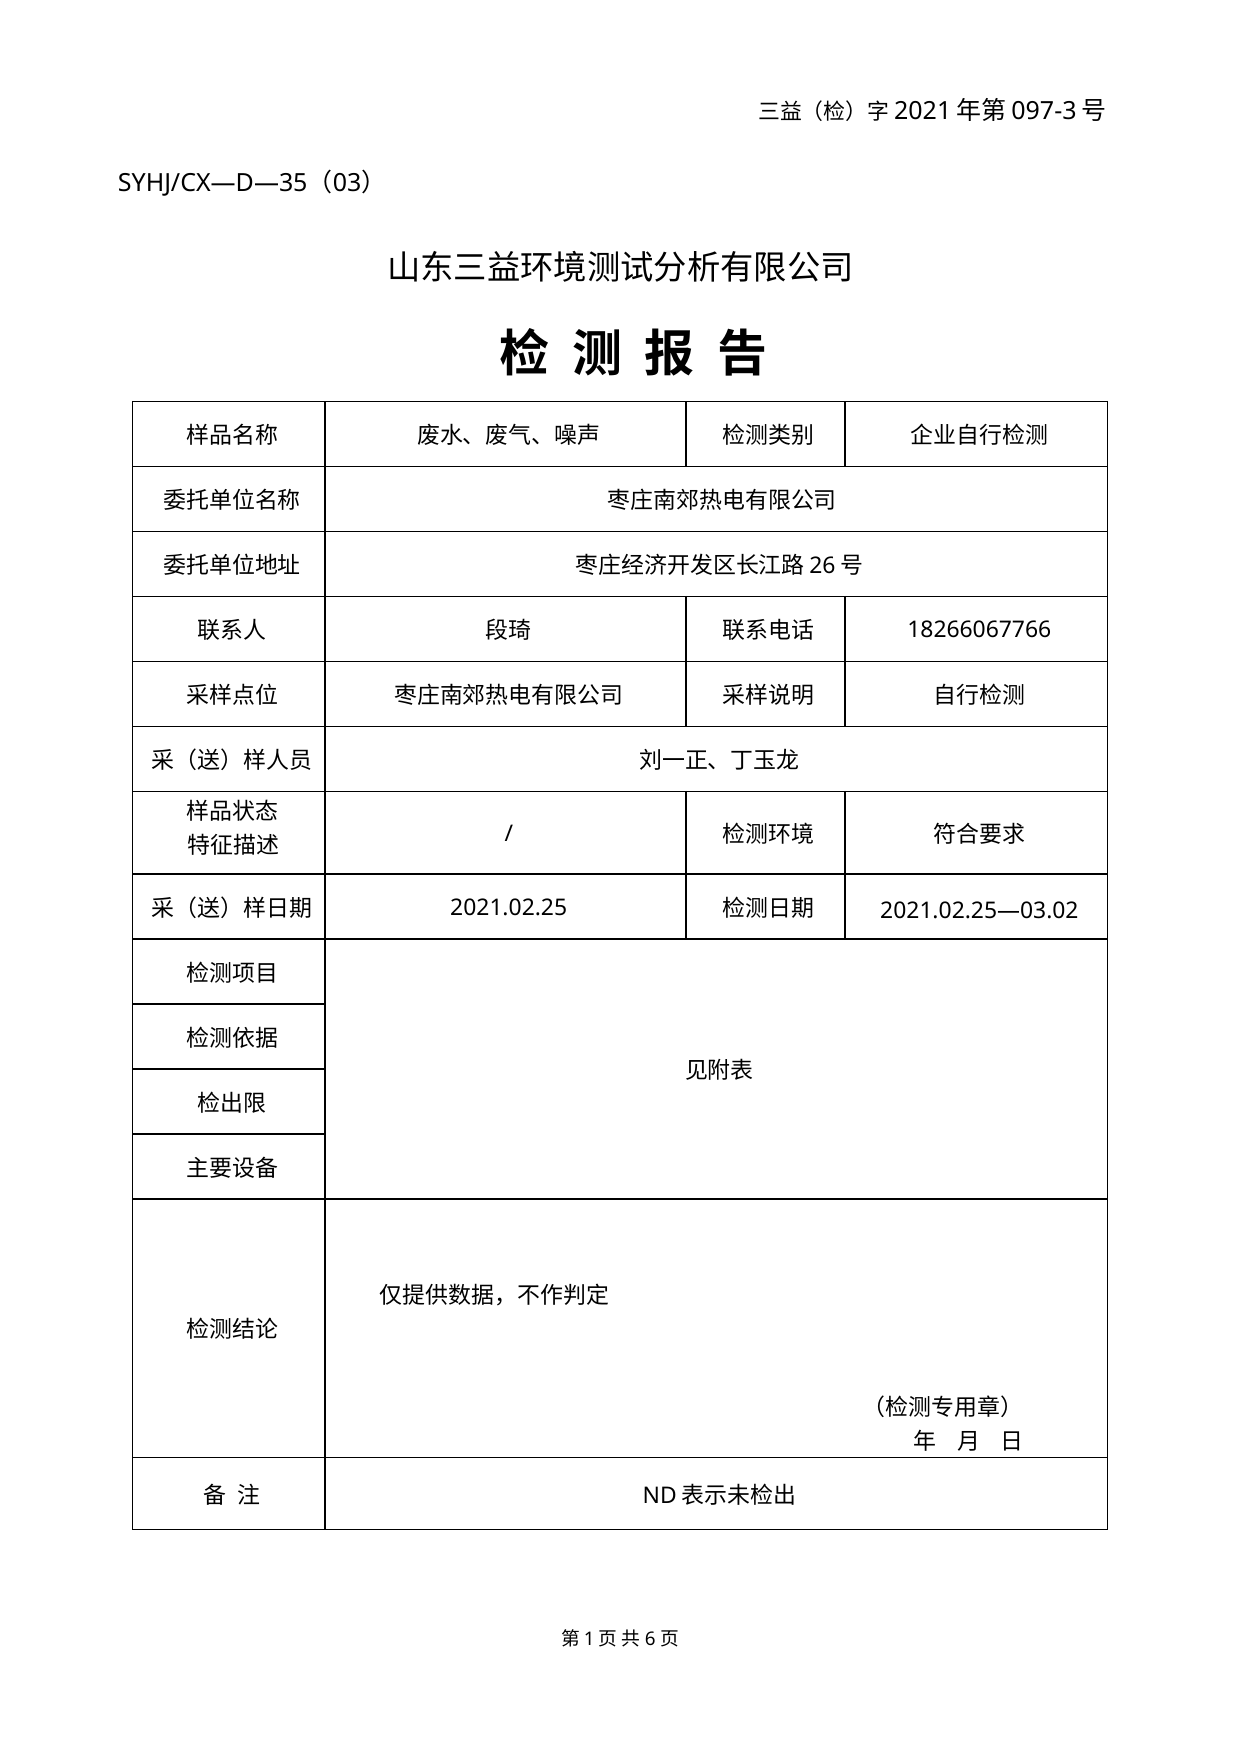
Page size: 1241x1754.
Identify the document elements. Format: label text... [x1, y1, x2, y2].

table_cell 检测项目 [133, 940, 324, 1003]
table_cell 枣庄南郊热电有限公司 [326, 467, 1107, 531]
text SYHJ/CX—D—35（03） [118, 146, 1166, 214]
table_header 检测类别 [687, 402, 844, 466]
table_cell 检出限 [133, 1070, 324, 1133]
table_cell 样品状态 特征描述 [133, 792, 324, 873]
table_cell 18266067766 [846, 597, 1107, 661]
table_cell 委托单位地址 [133, 532, 324, 596]
table_cell 采（送）样人员 [133, 727, 324, 791]
table_cell 检测环境 [687, 792, 844, 873]
table_cell 枣庄经济开发区长江路26号 [326, 532, 1107, 596]
table_cell 联系人 [133, 597, 324, 661]
table_cell 主要设备 [133, 1135, 324, 1198]
table_cell 采样说明 [687, 662, 844, 726]
table_cell 委托单位名称 [133, 467, 324, 531]
table_cell （检测专用章） 年 月 日 [326, 1387, 1107, 1457]
table_cell 采（送）样日期 [133, 875, 324, 938]
table_cell 采样点位 [133, 662, 324, 726]
table_cell 刘一正、丁玉龙 [326, 727, 1107, 791]
table_cell 检测日期 [687, 875, 844, 938]
table_cell / [326, 792, 685, 873]
table_cell 仅提供数据，不作判定 [326, 1200, 1107, 1387]
table_header 废水、废气、噪声 [326, 402, 685, 466]
table_cell 见附表 [326, 940, 1107, 1198]
table_cell 符合要求 [846, 792, 1107, 873]
table_cell 联系电话 [687, 597, 844, 661]
table_cell ND表示未检出 [326, 1458, 1107, 1529]
table_header 企业自行检测 [846, 402, 1107, 466]
table_cell 段琦 [326, 597, 685, 661]
text 山东三益环境测试分析有限公司 [74, 231, 1166, 299]
table_header 样品名称 [133, 402, 324, 466]
table_cell 检测依据 [133, 1005, 324, 1068]
text 检 测 报 告 [74, 299, 1193, 401]
table_cell 备 注 [133, 1458, 324, 1529]
table_cell 2021.02.25—03.02 [846, 875, 1107, 938]
table_cell 2021.02.25 [326, 875, 685, 938]
table_cell 枣庄南郊热电有限公司 [326, 662, 685, 726]
table_cell 自行检测 [846, 662, 1107, 726]
table_cell 检测结论 [133, 1200, 324, 1457]
